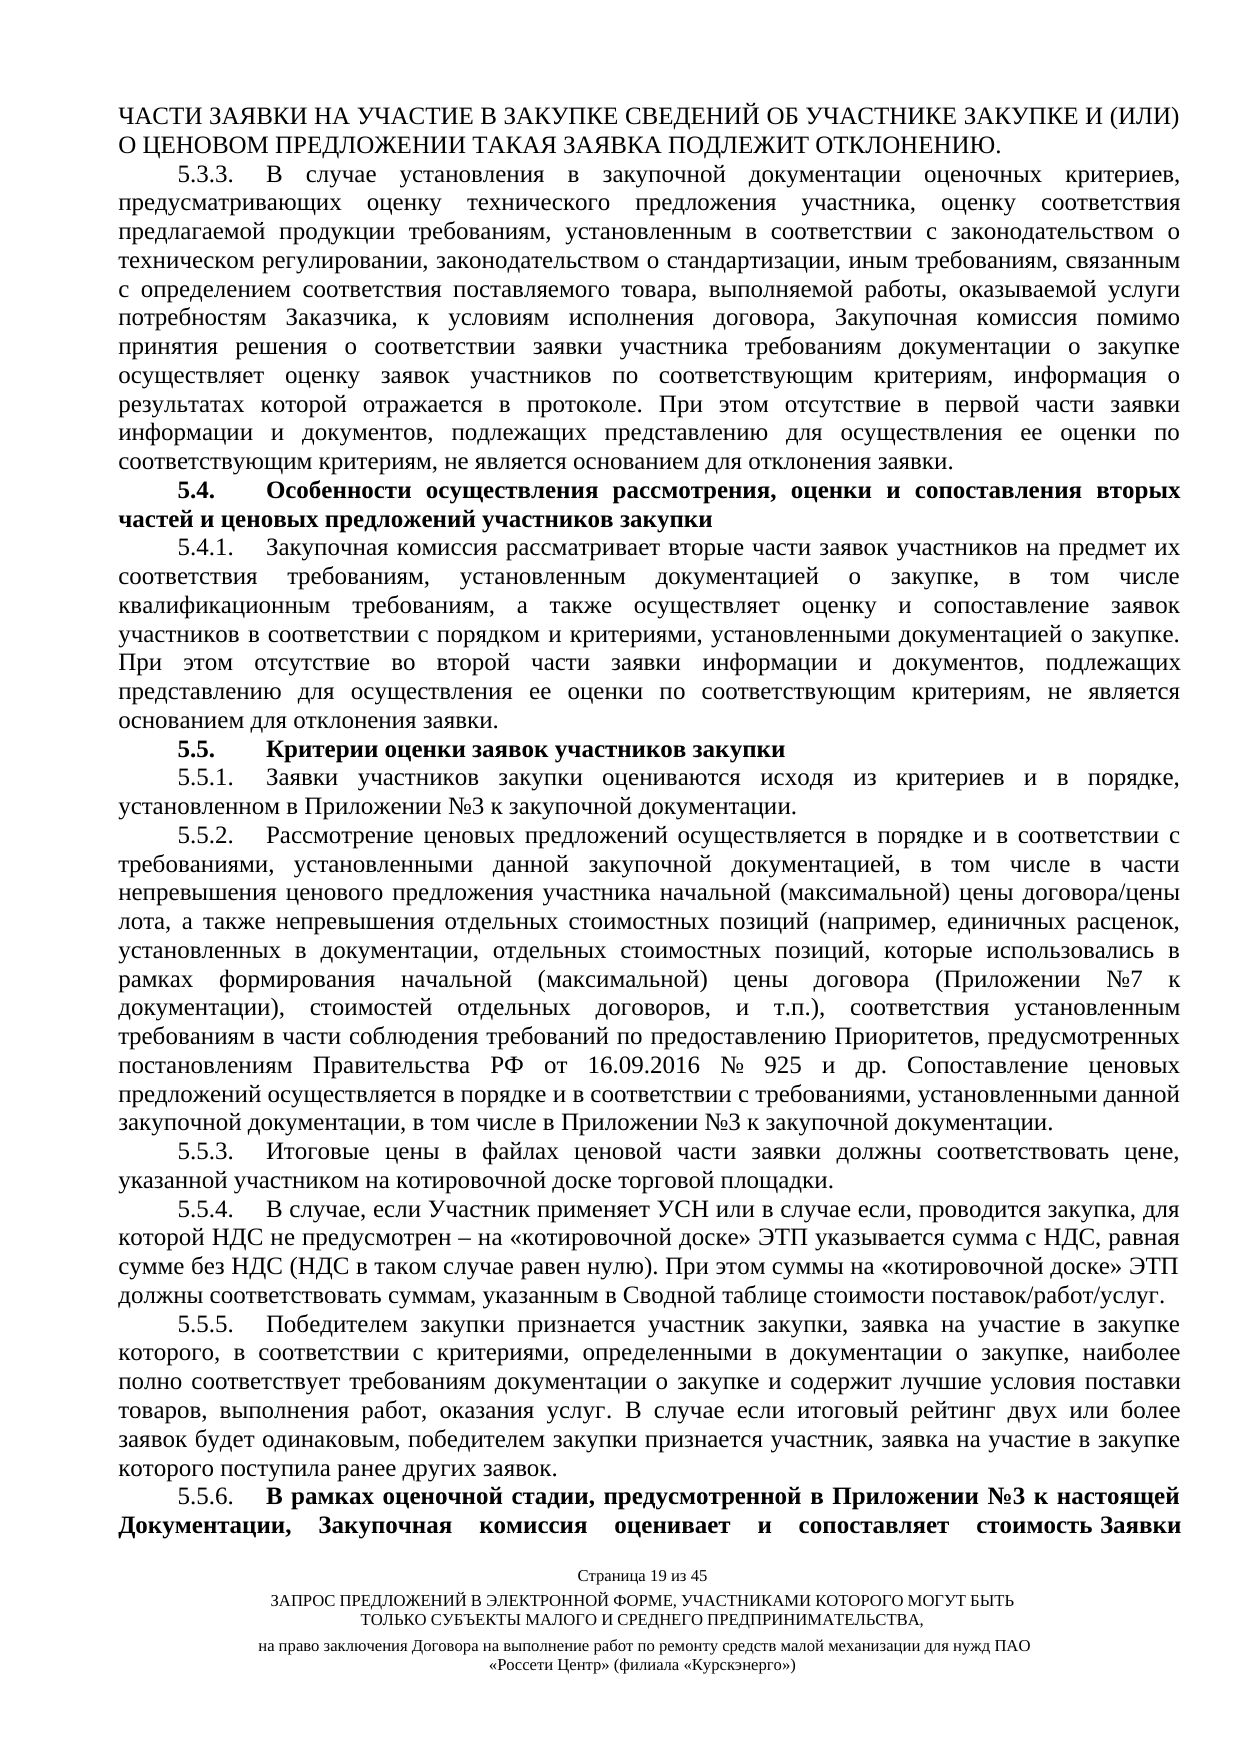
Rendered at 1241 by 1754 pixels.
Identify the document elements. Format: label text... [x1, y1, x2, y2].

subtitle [118, 1481, 1181, 1539]
subtitle Заявки участников закупки оцениваются исходя из критериев и в порядке, установленном в Приложении №3 к закупочной документации. [118, 762, 1181, 820]
subtitle Закупочная комиссия рассматривает вторые части заявок участников на предмет их соответствия требованиям, установленным документацией о закупке, в том числе квалификационным требованиям, а также осуществляет оценку и сопоставление заявок участников в соответствии с порядком и критериями, установленными документацией о закупке. При этом отсутствие во второй части заявки информации и документов, подлежащих представлению для осуществления ее оценки по соответствующим критериям, не является основанием для отклонения заявки. [118, 532, 1181, 734]
subtitle В случае, если Участник применяет УСН или в случае если, проводится закупка, для которой НДС не предусмотрен – на «котировочной доске» ЭТП указывается сумма с НДС, равная сумме без НДС (НДС в таком случае равен нулю). При этом суммы на «котировочной доске» ЭТП должны соответствовать суммам, указанным в Сводной таблице стоимости поставок/работ/услуг. [118, 1194, 1181, 1309]
subtitle Победителем закупки признается участник закупки, заявка на участие в закупке которого, в соответствии с критериями, определенными в документации о закупке, наиболее полно соответствует требованиям документации о закупке и содержит лучшие условия поставки товаров, выполнения работ, оказания услуг. В случае если итоговый рейтинг двух или более заявок будет одинаковым, победителем закупки признается участник, заявка на участие в закупке которого поступила ранее других заявок. [118, 1309, 1181, 1481]
subtitle В случае установления в закупочной документации оценочных критериев, предусматривающих оценку технического предложения участника, оценку соответствия предлагаемой продукции требованиям, установленным в соответствии с законодательством о техническом регулировании, законодательством о стандартизации, иным требованиям, связанным с определением соответствия поставляемого товара, выполняемой работы, оказываемой услуги потребностям Заказчика, к условиям исполнения договора, Закупочная комиссия помимо принятия решения о соответствии заявки участника требованиям документации о закупке осуществляет оценку заявок участников по соответствующим критериям, информация о результатах которой отражается в протоколе. При этом отсутствие в первой части заявки информации и документов, подлежащих представлению для осуществления ее оценки по соответствующим критериям, не является основанием для отклонения заявки. [118, 159, 1181, 475]
subtitle Итоговые цены в файлах ценовой части заявки должны соответствовать цене, указанной участником на котировочной доске торговой площадки. [118, 1136, 1181, 1194]
subtitle Критерии оценки заявок участников закупки [118, 734, 1181, 762]
subtitle Рассмотрение ценовых предложений осуществляется в порядке и в соответствии с требованиями, установленными данной закупочной документацией, в том числе в части непревышения ценового предложения участника начальной (максимальной) цены договора/цены лота, а также непревышения отдельных стоимостных позиций (например, единичных расценок, установленных в документации, отдельных стоимостных позиций, которые использовались в рамках формирования начальной (максимальной) цены договора (Приложении №7 к документации), стоимостей отдельных договоров, и т.п.), соответствия установленным требованиям в части соблюдения требований по предоставлению Приоритетов, предусмотренных постановлениям Правительства РФ от 16.09.2016 № 925 и др. Сопоставление ценовых предложений осуществляется в порядке и в соответствии с требованиями, установленными данной закупочной документации, в том числе в Приложении №3 к закупочной документации. [118, 820, 1181, 1136]
subtitle Особенности осуществления рассмотрения, оценки и сопоставления вторых частей и ценовых предложений участников закупки [118, 475, 1181, 532]
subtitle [118, 101, 1181, 159]
